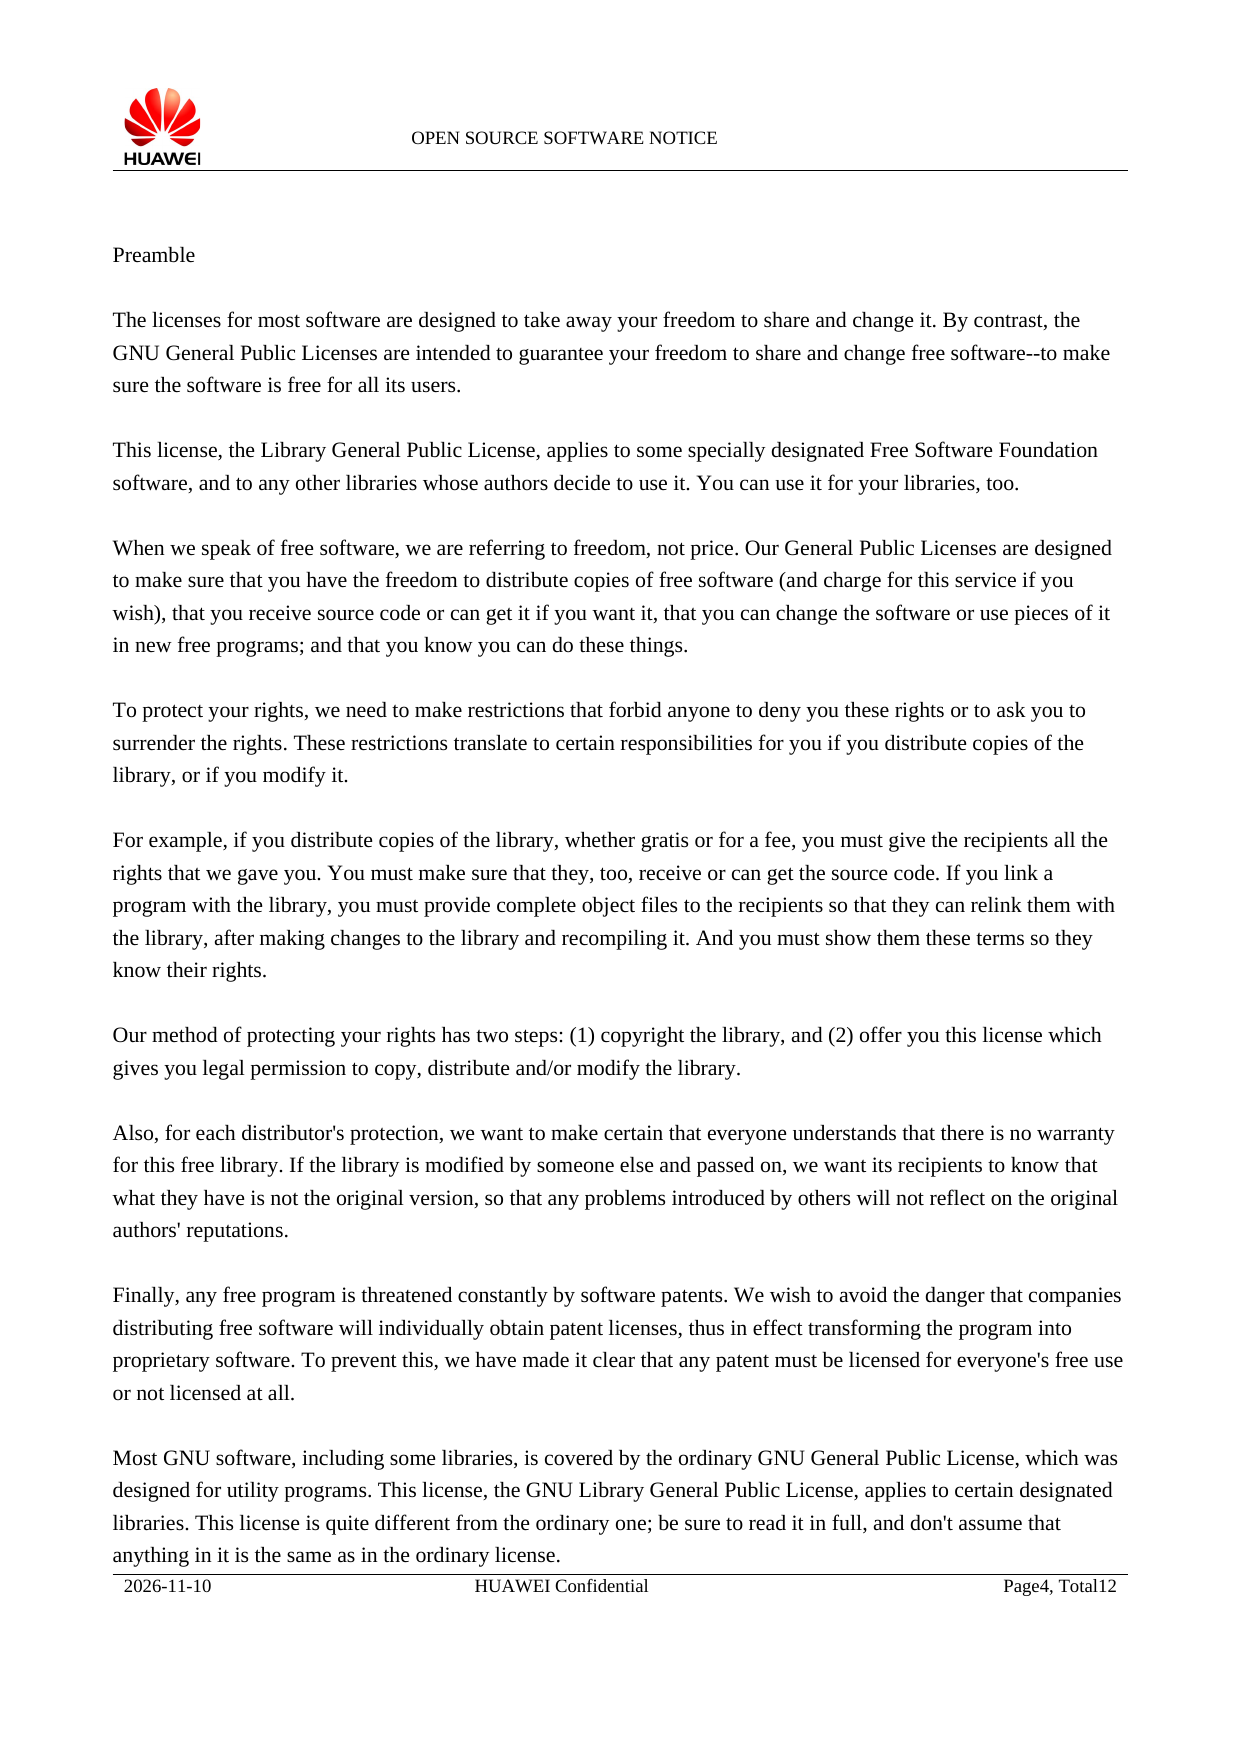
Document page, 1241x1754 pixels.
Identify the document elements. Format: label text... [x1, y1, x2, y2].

picture [124, 88, 201, 165]
